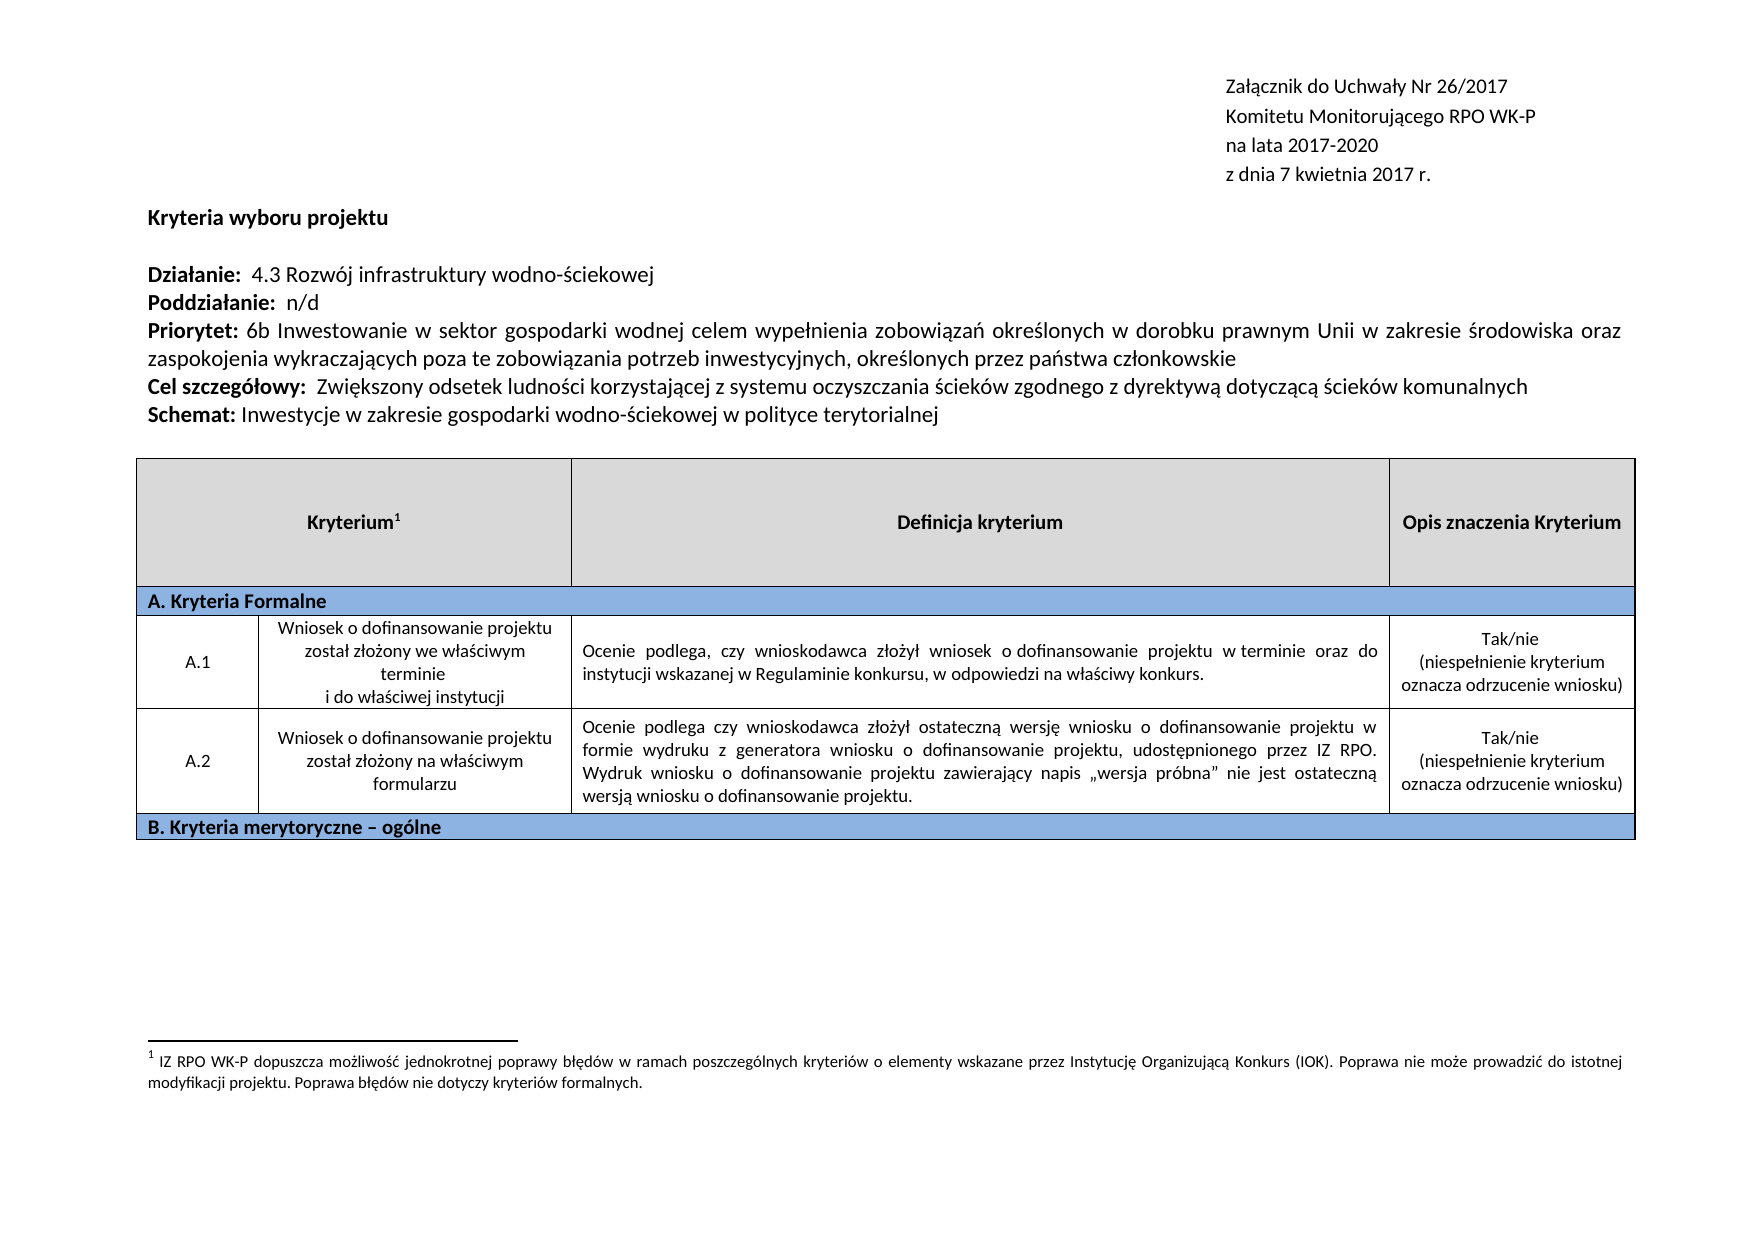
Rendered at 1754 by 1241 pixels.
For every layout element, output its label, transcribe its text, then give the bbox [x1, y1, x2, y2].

table_cell Ocenie podlega, czy wnioskodawca złożył wniosek o dofinansowanie projektu w terminie oraz do instytucji wskazanej w Regulaminie konkursu, w odpowiedzi na właściwy konkurs. [572, 616, 1389, 708]
text Priorytet: 6b Inwestowanie w sektor gospodarki wodnej celem wypełnienia zobowiązań określonych w dorobku prawnym Unii w zakresie środowiska oraz zaspokojenia wykraczających poza te zobowiązania potrzeb inwestycyjnych, określonych przez państwa członkowskie [148, 316, 1624, 372]
text Cel szczegółowy: Zwiększony odsetek ludności korzystającej z systemu oczyszczania ścieków zgodnego z dyrektywą dotyczącą ścieków komunalnych [148, 372, 1624, 400]
table_cell A.2 [137, 709, 258, 813]
text Schemat: Inwestycje w zakresie gospodarki wodno-ściekowej w polityce terytorialnej [148, 400, 1624, 428]
table_header Definicja kryterium [572, 459, 1389, 586]
text Kryteria wyboru projektu [148, 203, 1624, 231]
table_cell A. Kryteria Formalne [137, 587, 1634, 615]
table_cell Tak/nie (niespełnienie kryterium oznacza odrzucenie wniosku) [1390, 616, 1634, 708]
text Poddziałanie: n/d [148, 288, 1624, 316]
text Działanie: 4.3 Rozwój infrastruktury wodno-ściekowej [148, 260, 1624, 288]
table_cell Tak/nie (niespełnienie kryterium oznacza odrzucenie wniosku) [1390, 709, 1634, 813]
table_header Opis znaczenia Kryterium [1390, 459, 1634, 586]
table_cell B. Kryteria merytoryczne – ogólne [137, 814, 1634, 839]
table_cell Wniosek o dofinansowanie projektu został złożony na właściwym formularzu [259, 709, 571, 813]
table_cell A.1 [137, 616, 258, 708]
table_cell Wniosek o dofinansowanie projektu został złożony we właściwym terminie i do właściwej instytucji [259, 616, 571, 708]
table_cell Ocenie podlega czy wnioskodawca złożył ostateczną wersję wniosku o dofinansowanie projektu w formie wydruku z generatora wniosku o dofinansowanie projektu, udostępnionego przez IZ RPO. Wydruk wniosku o dofinansowanie projektu zawierający napis „wersja próbna” nie jest ostateczną wersją wniosku o dofinansowanie projektu. [572, 709, 1389, 813]
table_header Kryterium [137, 459, 571, 586]
